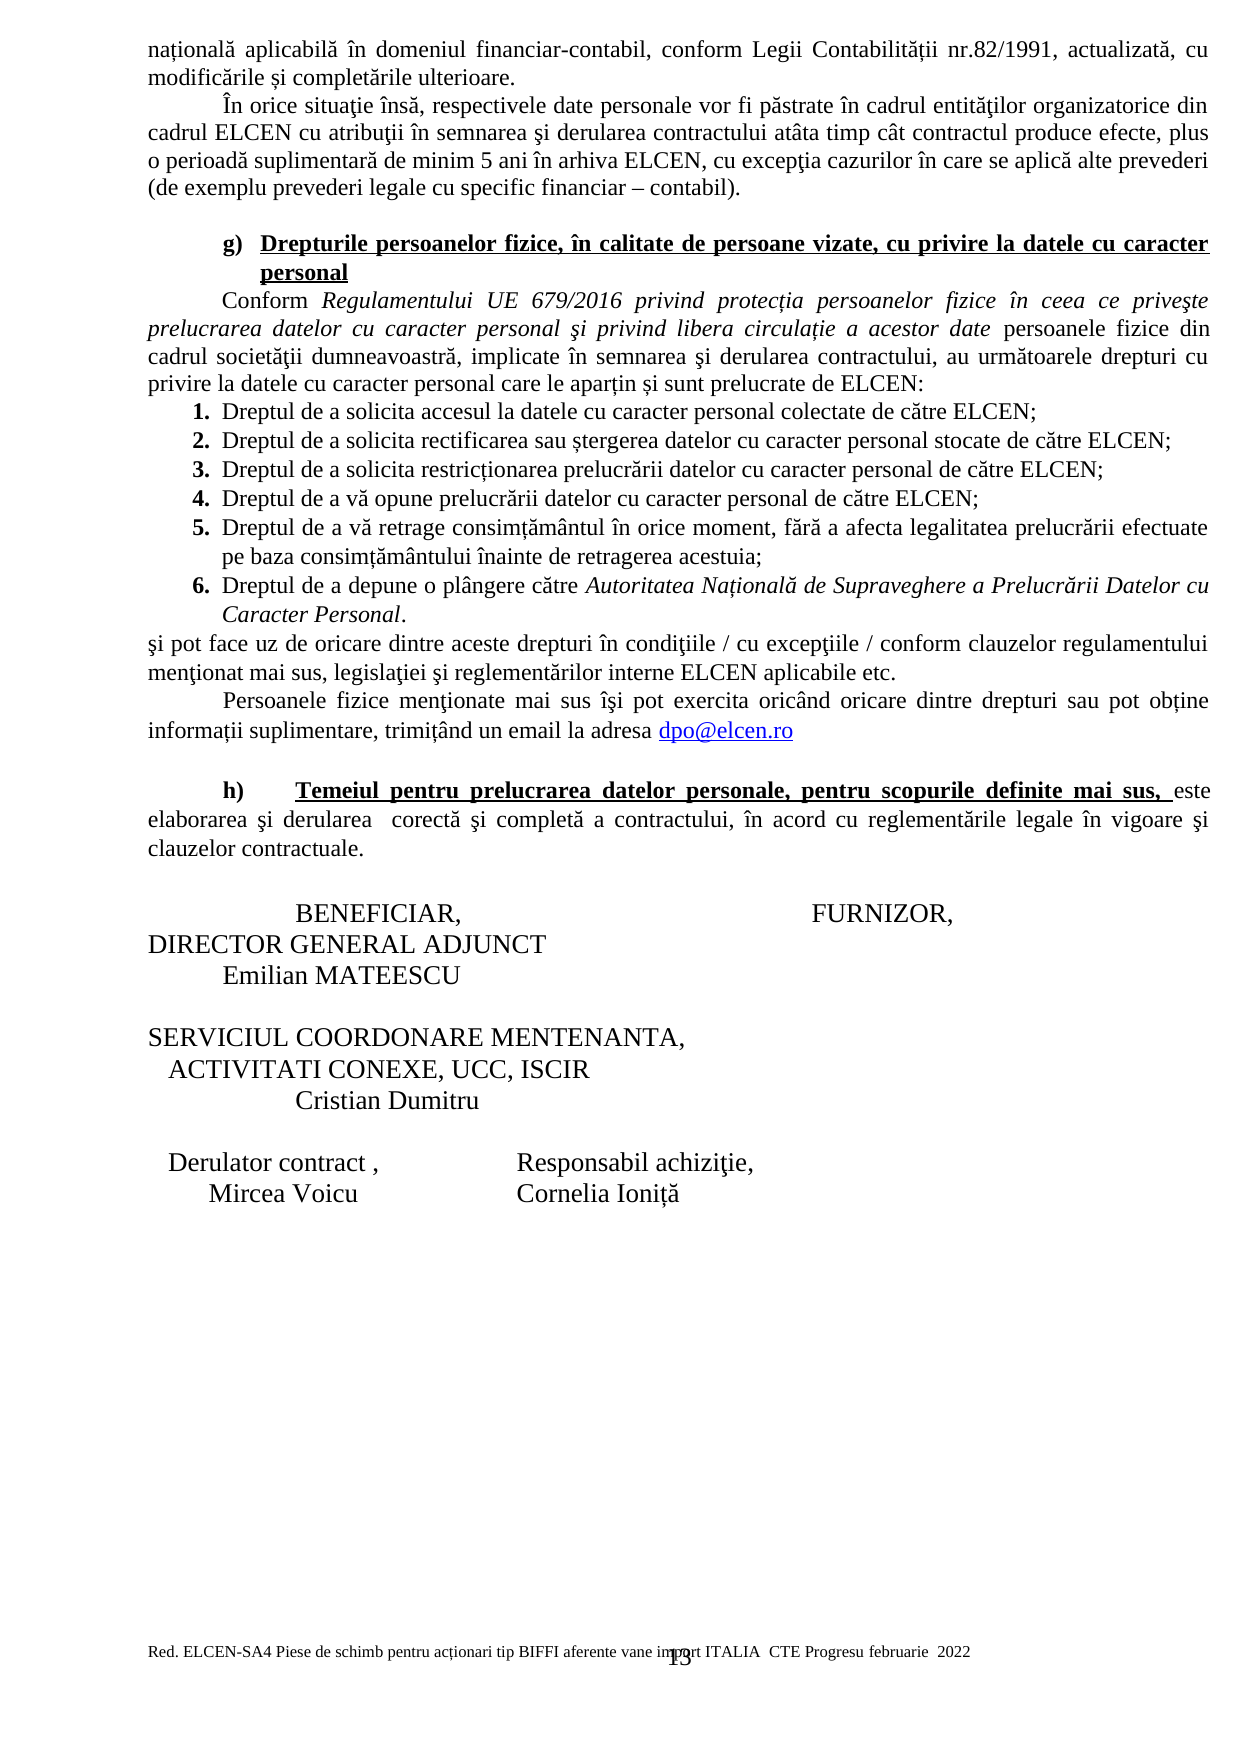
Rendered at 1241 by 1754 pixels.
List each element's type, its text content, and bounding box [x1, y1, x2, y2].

text BENEFICIAR, FURNIZOR, [221, 897, 1211, 928]
text SERVICIUL COORDONARE MENTENANTA, [148, 1022, 1211, 1053]
list Dreptul de a solicita accesul la datele cu caracter personal colectate de către ELCEN; [192, 397, 1211, 424]
text În orice situaţie însă, respectivele date personale vor fi păstrate în cadrul entităţilor organizatorice din cadrul ELCEN cu atribuţii în semnarea şi derularea contractului atâta timp cât contractul produce efecte, plus o perioadă suplimentară de minim 5 ani în arhiva ELCEN, cu excepţia cazurilor în care se aplică alte prevederi (de exemplu prevederi legale cu specific financiar – contabil). [148, 91, 1211, 201]
list Temeiul pentru prelucrarea datelor personale, pentru scopurile definite mai sus, este elaborarea şi derularea corectă şi completă a contractului, în acord cu reglementările legale în vigoare şi clauzelor contractuale. [148, 777, 1211, 862]
list Drepturile persoanelor fizice, în calitate de persoane vizate, cu privire la datele cu caracter personal [223, 229, 1211, 285]
text Persoanele fizice menţionate mai sus îşi pot exercita oricând oricare dintre drepturi sau pot obține informații suplimentare, trimițând un email la adresa dpo@elcen.ro [148, 687, 1211, 743]
list Dreptul de a vă retrage consimțământul în orice moment, fără a afecta legalitatea prelucrării efectuate pe baza consimțământului înainte de retragerea acestuia; [192, 513, 1211, 569]
text DIRECTOR GENERAL ADJUNCT [148, 928, 1211, 959]
list şi pot face uz de oricare dintre aceste drepturi în condiţiile / cu excepţiile / conform clauzelor regulamentului menţionat mai sus, legislaţiei şi reglementărilor interne ELCEN aplicabile etc. [148, 629, 1211, 685]
text Derulator contract , Responsabil achiziţie, [148, 1146, 1211, 1177]
list Dreptul de a vă opune prelucrării datelor cu caracter personal de către ELCEN; [192, 484, 1211, 511]
text Conform Regulamentului UE 679/2016 privind protecția persoanelor fizice în ceea ce priveşte prelucrarea datelor cu caracter personal şi privind libera circulație a acestor date persoanele fizice din cadrul societăţii dumneavoastră, implicate în semnarea şi derularea contractului, au următoarele drepturi cu privire la datele cu caracter personal care le aparțin și sunt prelucrate de ELCEN: [148, 287, 1211, 397]
text Mircea Voicu Cornelia Ioniță [148, 1177, 1211, 1208]
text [148, 35, 1211, 91]
list Dreptul de a depune o plângere către Autoritatea Națională de Supraveghere a Prelucrării Datelor cu Caracter Personal. [192, 571, 1211, 627]
list Dreptul de a solicita rectificarea sau ștergerea datelor cu caracter personal stocate de către ELCEN; [192, 426, 1211, 453]
list Dreptul de a solicita restricționarea prelucrării datelor cu caracter personal de către ELCEN; [192, 455, 1211, 482]
text ACTIVITATI CONEXE, UCC, ISCIR [148, 1053, 1211, 1084]
text Emilian MATEESCU [148, 959, 1211, 990]
text Cristian Dumitru [148, 1084, 1211, 1115]
